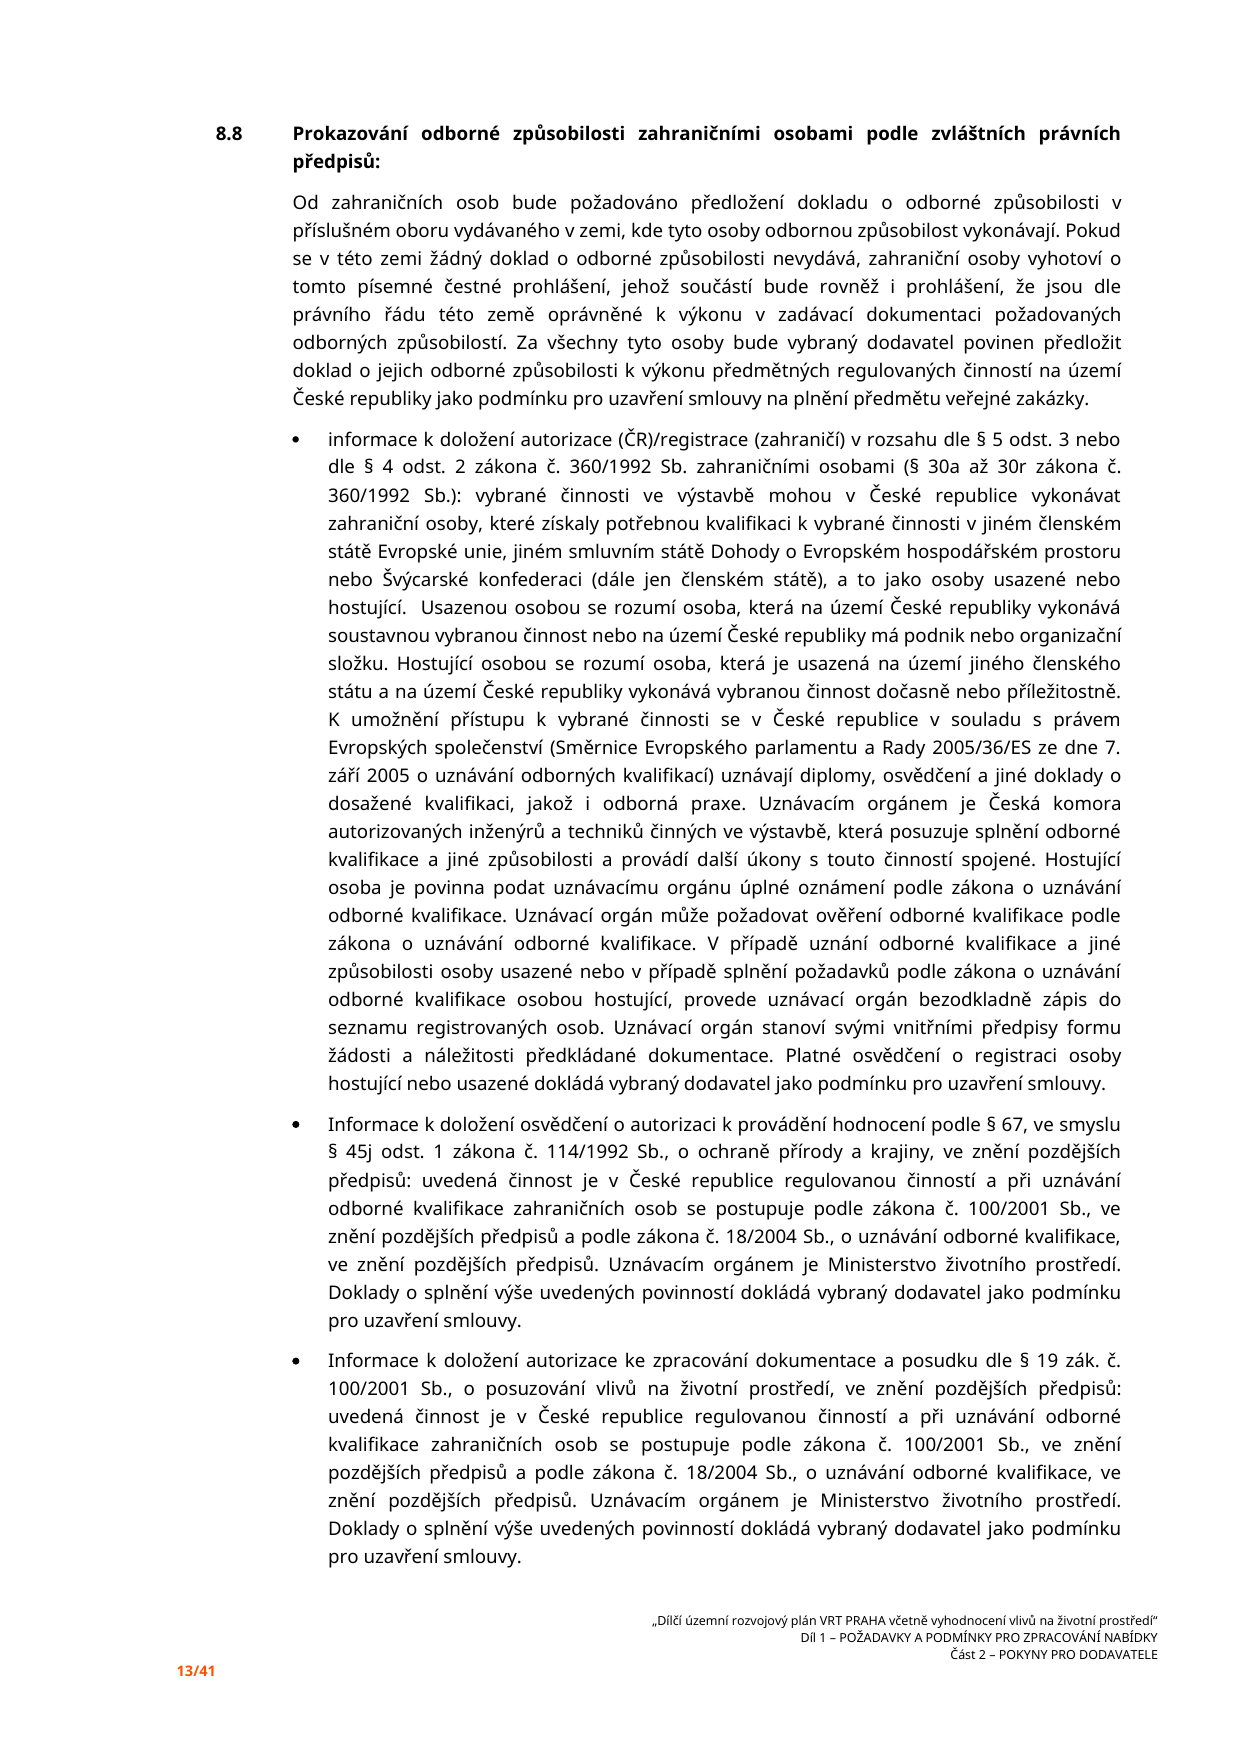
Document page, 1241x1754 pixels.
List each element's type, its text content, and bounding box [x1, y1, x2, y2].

text Informace k doložení osvědčení o autorizaci k provádění hodnocení podle § 67, ve smyslu § 45j odst. 1 zákona č. 114/1992 Sb., o ochraně přírody a krajiny, ve znění pozdějších předpisů: uvedená činnost je v České republice regulovanou činností a při uznávání odborné kvalifikace zahraničních osob se postupuje podle zákona č. 100/2001 Sb., ve znění pozdějších předpisů a podle zákona č. 18/2004 Sb., o uznávání odborné kvalifikace, ve znění pozdějších předpisů. Uznávacím orgánem je Ministerstvo životního prostředí. Doklady o splnění výše uvedených povinností dokládá vybraný dodavatel jako podmínku pro uzavření smlouvy. [292, 1111, 1122, 1332]
list informace k doložení autorizace (ČR)/registrace (zahraničí) v rozsahu dle § 5 odst. 3 nebo dle § 4 odst. 2 zákona č. 360/1992 Sb. zahraničními osobami (§ 30a až 30r zákona č. 360/1992 Sb.): vybrané činnosti ve výstavbě mohou v České republice vykonávat zahraniční osoby, které získaly potřebnou kvalifikaci k vybrané činnosti v jiném členském státě Evropské unie, jiném smluvním státě Dohody o Evropském hospodářském prostoru nebo Švýcarské konfederaci (dále jen členském státě), a to jako osoby usazené nebo hostující. Usazenou osobou se rozumí osoba, která na území České republiky vykonává soustavnou vybranou činnost nebo na území České republiky má podnik nebo organizační složku. Hostující osobou se rozumí osoba, která je usazená na území jiného členského státu a na území České republiky vykonává vybranou činnost dočasně nebo příležitostně. K umožnění přístupu k vybrané činnosti se v České republice v souladu s právem Evropských společenství (Směrnice Evropského parlamentu a Rady 2005/36/ES ze dne 7. září 2005 o uznávání odborných kvalifikací) uznávají diplomy, osvědčení a jiné doklady o dosažené kvalifikaci, jakož i odborná praxe. Uznávacím orgánem je Česká komora autorizovaných inženýrů a techniků činných ve výstavbě, která posuzuje splnění odborné kvalifikace a jiné způsobilosti a provádí další úkony s touto činností spojené. Hostující osoba je povinna podat uznávacímu orgánu úplné oznámení podle zákona o uznávání odborné kvalifikace. Uznávací orgán může požadovat ověření odborné kvalifikace podle zákona o uznávání odborné kvalifikace. V případě uznání odborné kvalifikace a jiné způsobilosti osoby usazené nebo v případě splnění požadavků podle zákona o uznávání odborné kvalifikace osobou hostující, provede uznávací orgán bezodkladně zápis do seznamu registrovaných osob. Uznávací orgán stanoví svými vnitřními předpisy formu žádosti a náležitosti předkládané dokumentace. Platné osvědčení o registraci osoby hostující nebo usazené dokládá vybraný dodavatel jako podmínku pro uzavření smlouvy. [292, 426, 1122, 1096]
text Od zahraničních osob bude požadováno předložení dokladu o odborné způsobilosti v příslušném oboru vydávaného v zemi, kde tyto osoby odbornou způsobilost vykonávají. Pokud se v této zemi žádný doklad o odborné způsobilosti nevydává, zahraniční osoby vyhotoví o tomto písemné čestné prohlášení, jehož součástí bude rovněž i prohlášení, že jsou dle právního řádu této země oprávněné k výkonu v zadávací dokumentaci požadovaných odborných způsobilostí. Za všechny tyto osoby bude vybraný dodavatel povinen předložit doklad o jejich odborné způsobilosti k výkonu předmětných regulovaných činností na území České republiky jako podmínku pro uzavření smlouvy na plnění předmětu veřejné zakázky. [292, 189, 1122, 411]
text Prokazování odborné způsobilosti zahraničními osobami podle zvláštních právních předpisů: [216, 121, 1122, 174]
text Informace k doložení autorizace ke zpracování dokumentace a posudku dle § 19 zák. č. 100/2001 Sb., o posuzování vlivů na životní prostředí, ve znění pozdějších předpisů: uvedená činnost je v České republice regulovanou činností a při uznávání odborné kvalifikace zahraničních osob se postupuje podle zákona č. 100/2001 Sb., ve znění pozdějších předpisů a podle zákona č. 18/2004 Sb., o uznávání odborné kvalifikace, ve znění pozdějších předpisů. Uznávacím orgánem je Ministerstvo životního prostředí. Doklady o splnění výše uvedených povinností dokládá vybraný dodavatel jako podmínku pro uzavření smlouvy. [292, 1347, 1122, 1569]
